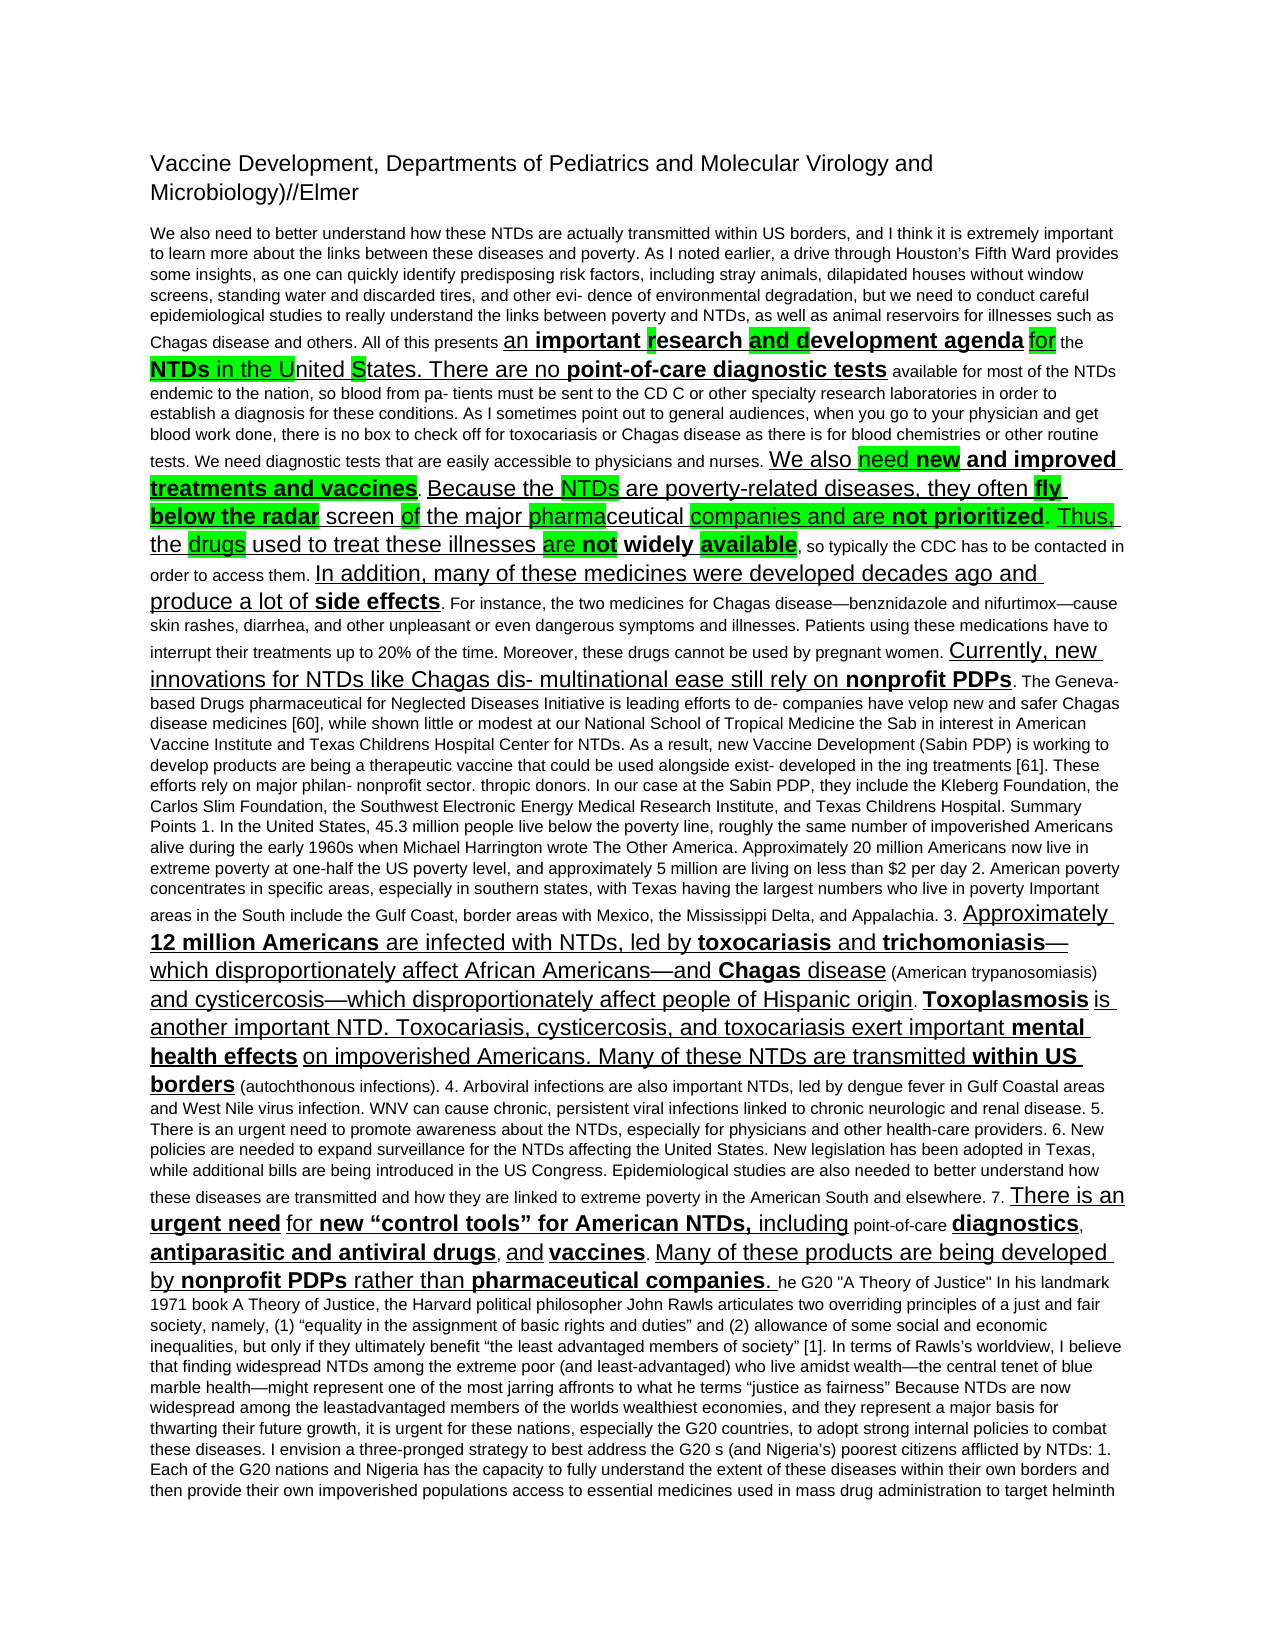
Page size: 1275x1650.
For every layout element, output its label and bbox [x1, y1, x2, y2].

text [150, 150, 1125, 205]
text [150, 223, 1125, 1500]
